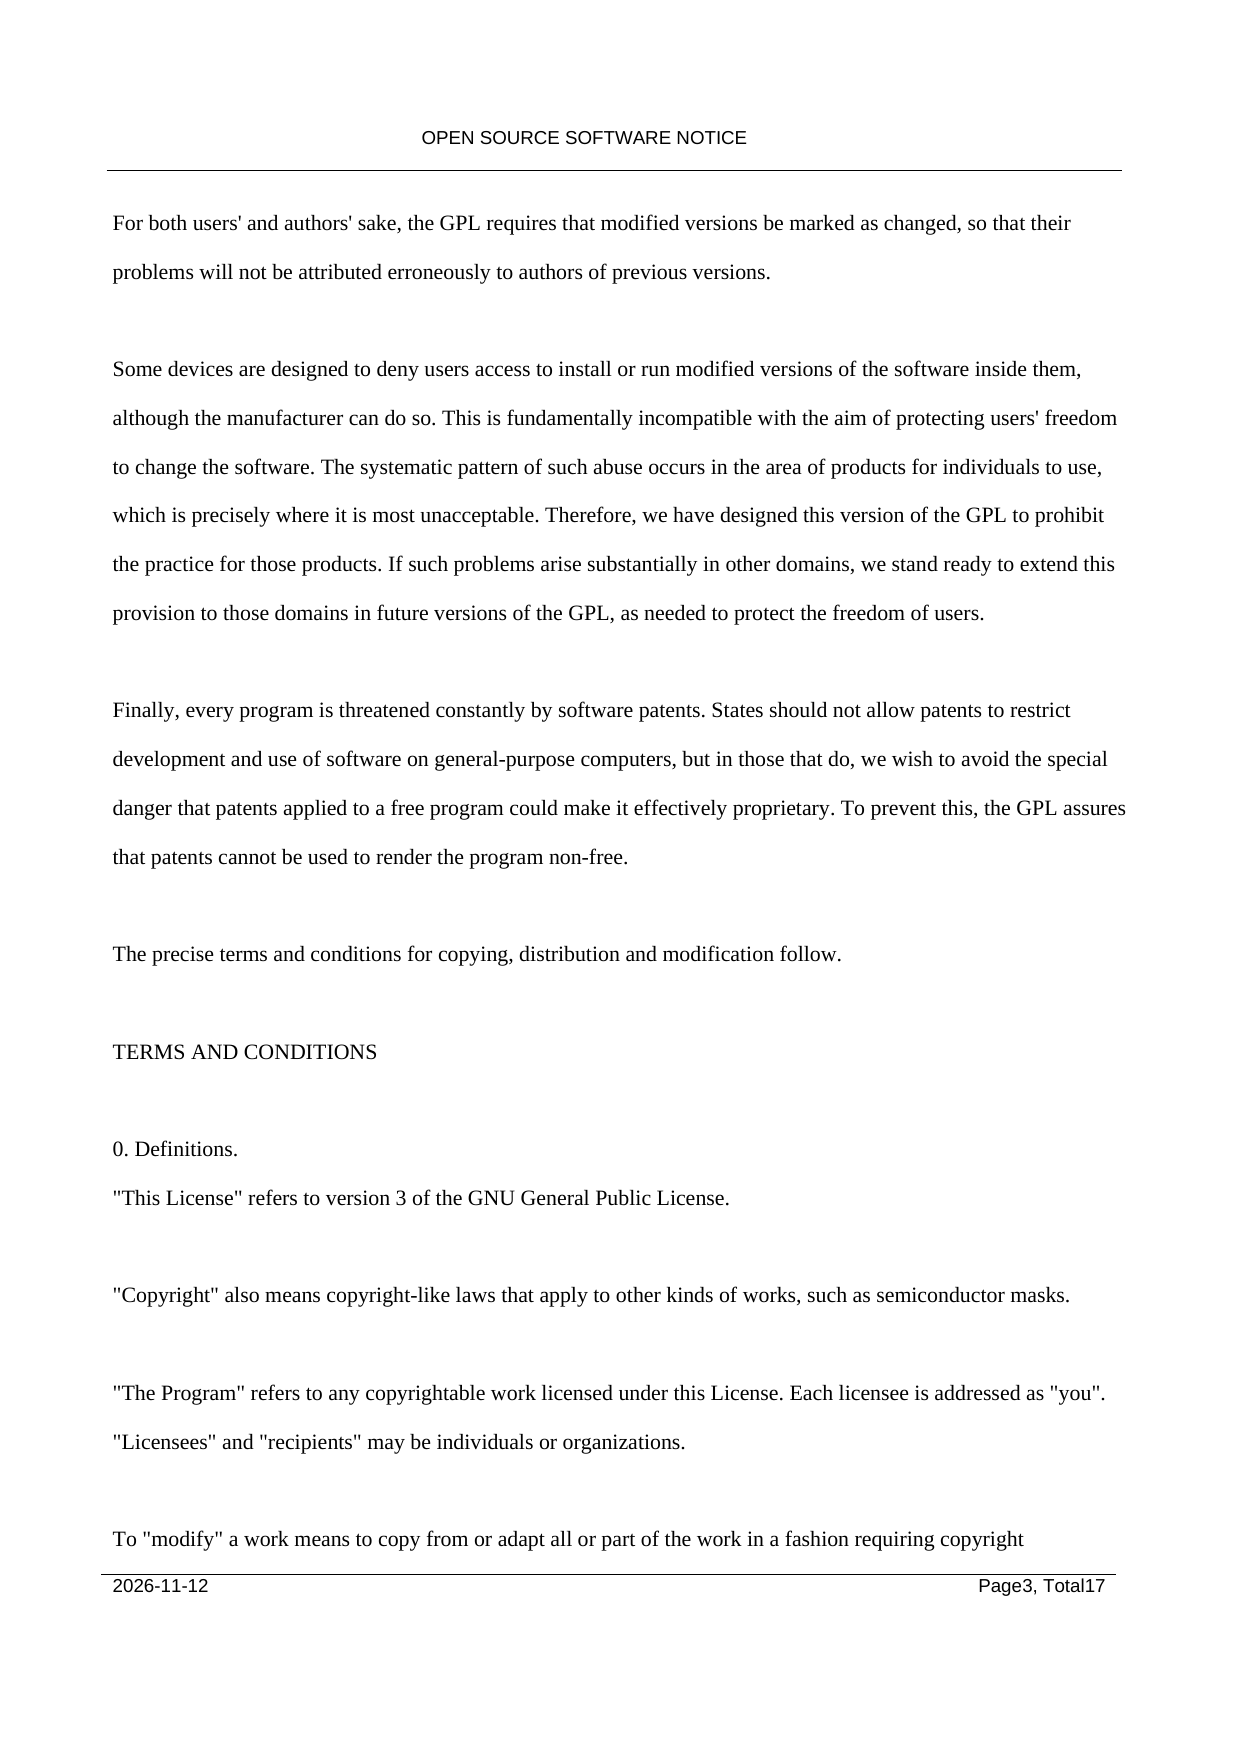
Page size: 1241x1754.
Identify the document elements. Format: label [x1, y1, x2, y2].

text [112, 206, 1128, 1555]
